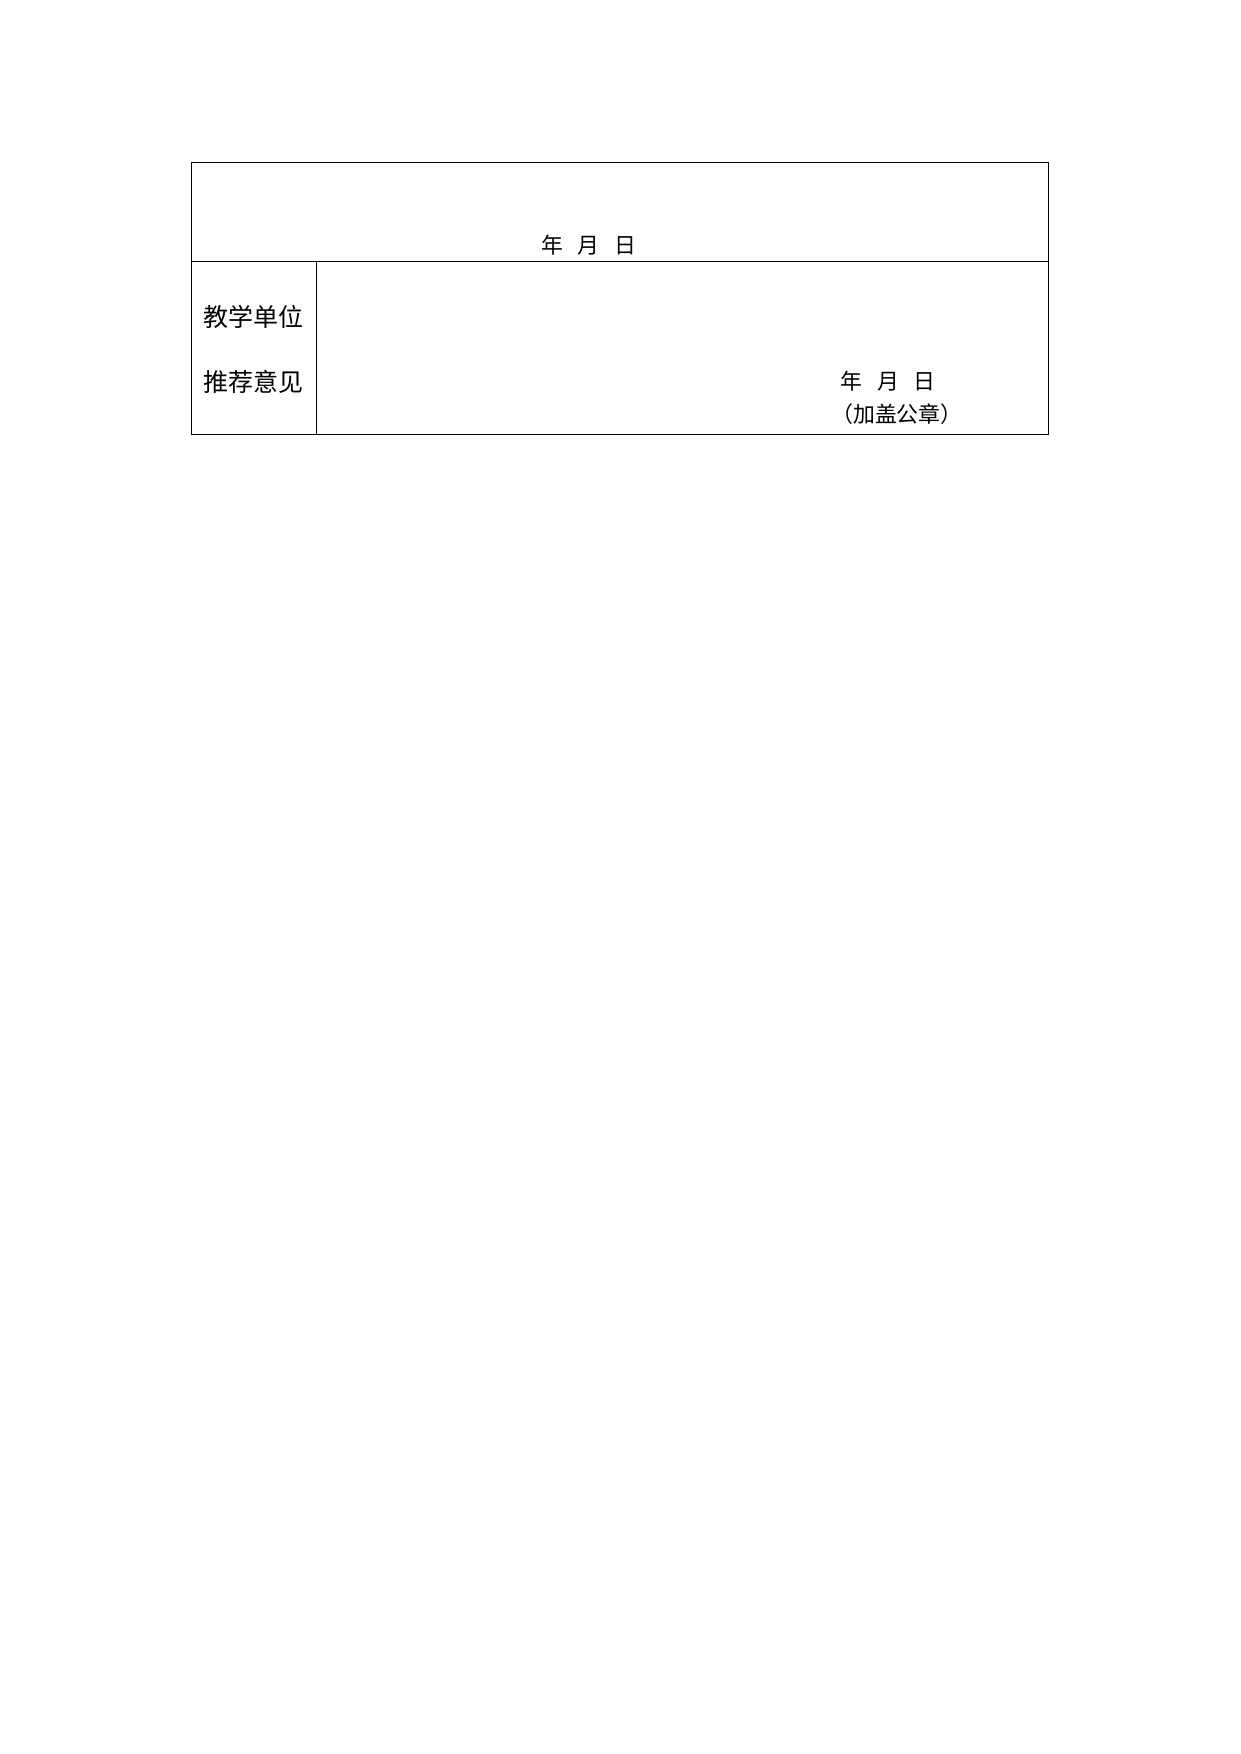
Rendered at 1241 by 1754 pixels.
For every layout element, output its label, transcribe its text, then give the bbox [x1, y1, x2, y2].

table_cell 年 月 日 （加盖公章） [317, 262, 1048, 434]
table_cell 承诺人（作者）签名： 年 月 日 [192, 163, 1048, 261]
table_cell 教学单位 推荐意见 [192, 262, 316, 434]
